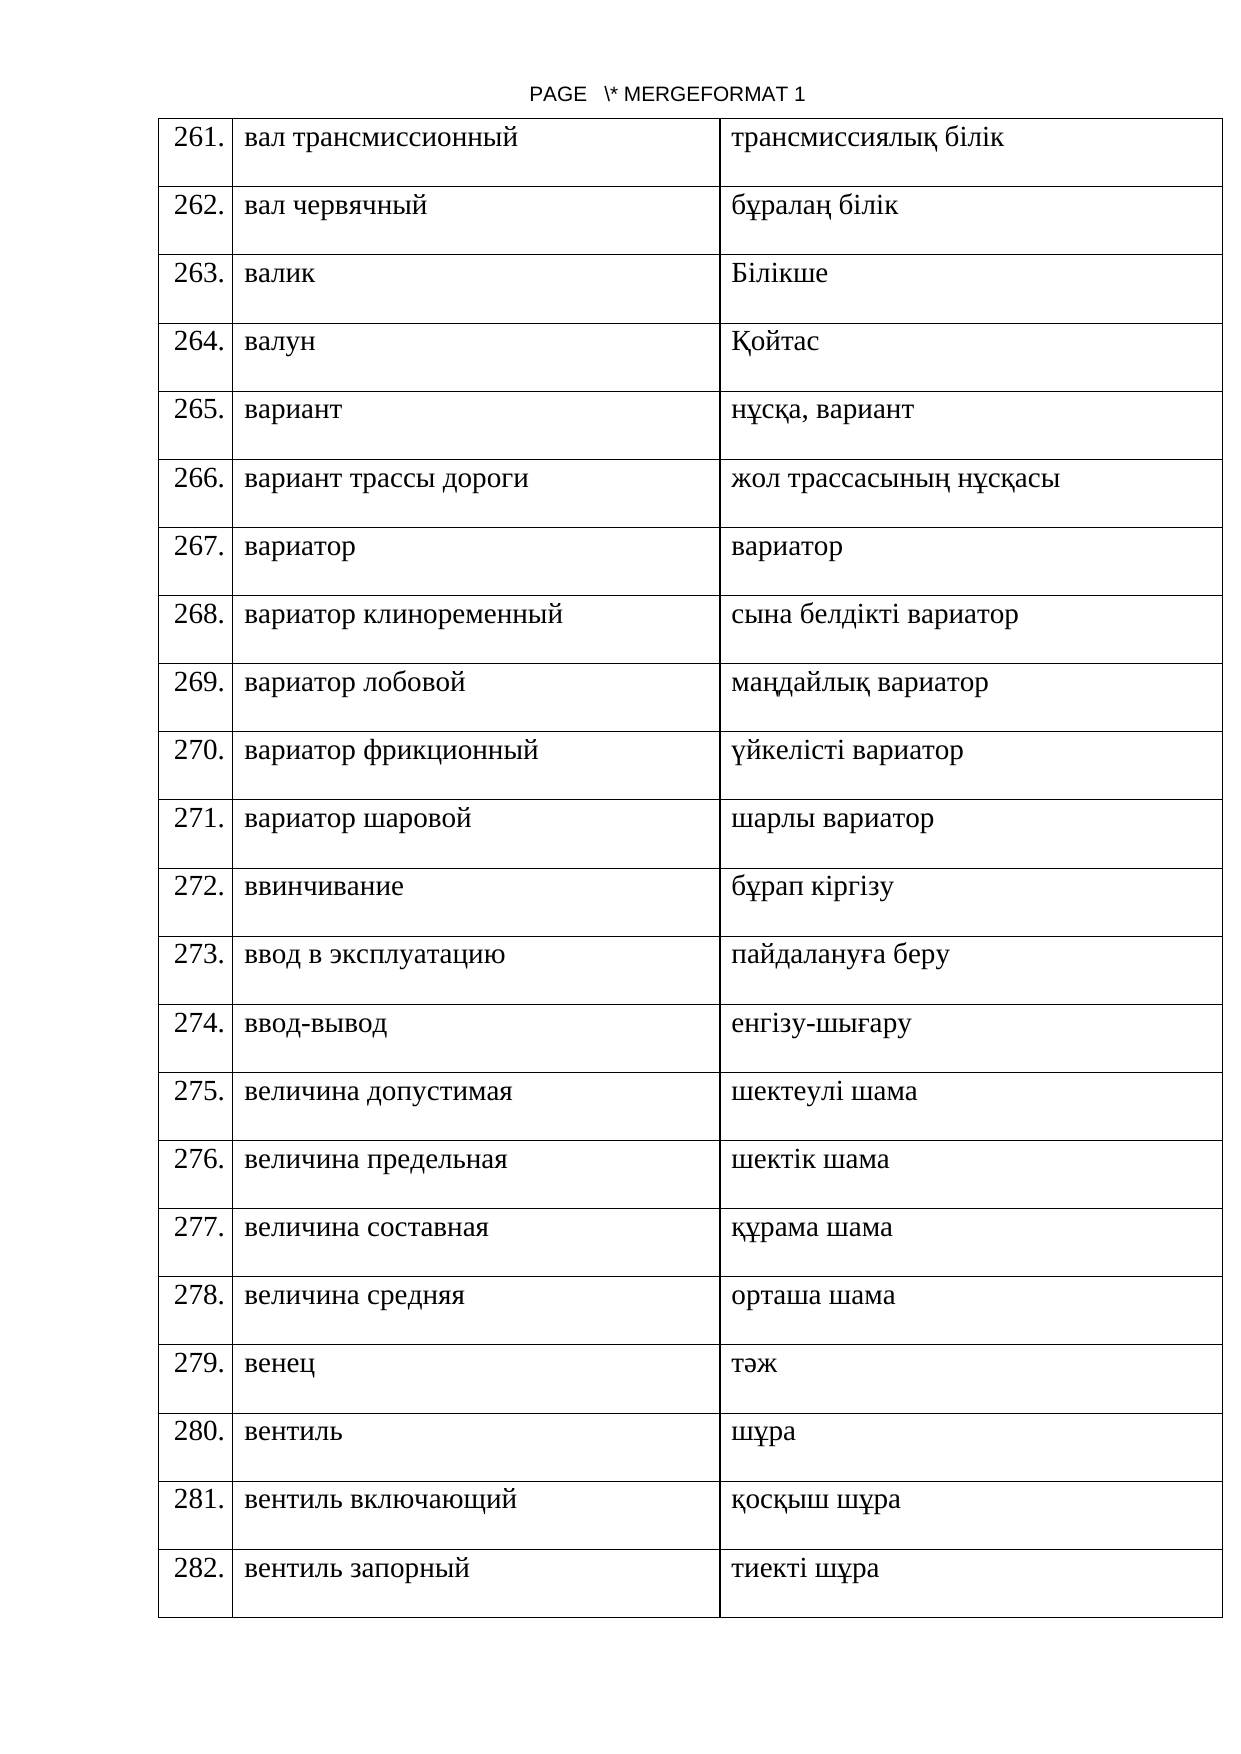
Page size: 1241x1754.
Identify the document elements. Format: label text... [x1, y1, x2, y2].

table_cell вал червячный [233, 187, 719, 254]
table_cell величина составная [233, 1209, 719, 1276]
table_cell енгізу-шығару [721, 1005, 1222, 1072]
table_cell [159, 1277, 232, 1344]
table_cell [159, 119, 232, 186]
table_cell [159, 1209, 232, 1276]
table_cell шектеулі шама [721, 1073, 1222, 1140]
table_cell бұрап кіргізу [721, 869, 1222, 936]
table_cell [159, 664, 232, 731]
table_cell вентиль включающий [233, 1482, 719, 1549]
table_cell вариант [233, 392, 719, 459]
table_cell вариатор лобовой [233, 664, 719, 731]
table_cell [159, 1141, 232, 1208]
table_cell ввод в эксплуатацию [233, 937, 719, 1004]
table_cell величина предельная [233, 1141, 719, 1208]
table_cell қосқыш шұра [721, 1482, 1222, 1549]
table_cell тәж [721, 1345, 1222, 1412]
table_cell вариатор клиноременный [233, 596, 719, 663]
table_cell [159, 1550, 232, 1617]
table_cell [159, 255, 232, 322]
table_cell [159, 596, 232, 663]
table_cell шектік шама [721, 1141, 1222, 1208]
table_cell [159, 1005, 232, 1072]
table_cell тиекті шұра [721, 1550, 1222, 1617]
table_cell вал трансмиссионный [233, 119, 719, 186]
table_cell [159, 324, 232, 391]
table_cell [159, 1073, 232, 1140]
table_cell вариатор [721, 528, 1222, 595]
table_cell шұра [721, 1414, 1222, 1481]
table_cell вариант трассы дороги [233, 460, 719, 527]
table_cell [159, 528, 232, 595]
table_cell вариатор фрикционный [233, 732, 719, 799]
table_cell величина допустимая [233, 1073, 719, 1140]
table_cell величина средняя [233, 1277, 719, 1344]
table_cell [159, 732, 232, 799]
table_cell ввинчивание [233, 869, 719, 936]
table_cell орташа шама [721, 1277, 1222, 1344]
table_cell жол трассасының нұсқасы [721, 460, 1222, 527]
table_cell вариатор [233, 528, 719, 595]
table_cell [159, 1482, 232, 1549]
table_cell [159, 800, 232, 867]
table_cell сына белдікті вариатор [721, 596, 1222, 663]
table_cell ввод-вывод [233, 1005, 719, 1072]
table_cell [159, 1414, 232, 1481]
table_cell вариатор шаровой [233, 800, 719, 867]
table_cell вентиль [233, 1414, 719, 1481]
table_cell үйкелісті вариатор [721, 732, 1222, 799]
table_cell [159, 187, 232, 254]
table_cell нұсқа, вариант [721, 392, 1222, 459]
table_cell венец [233, 1345, 719, 1412]
table_cell Қойтас [721, 324, 1222, 391]
table_cell [159, 869, 232, 936]
table_cell маңдайлық вариатор [721, 664, 1222, 731]
table_cell құрама шама [721, 1209, 1222, 1276]
table_cell Білікше [721, 255, 1222, 322]
table_cell [159, 937, 232, 1004]
table_cell трансмиссиялық білік [721, 119, 1222, 186]
table_cell [159, 460, 232, 527]
table_cell валун [233, 324, 719, 391]
table_cell валик [233, 255, 719, 322]
table_cell пайдалануға беру [721, 937, 1222, 1004]
table_cell шарлы вариатор [721, 800, 1222, 867]
table_cell вентиль запорный [233, 1550, 719, 1617]
table_cell [159, 1345, 232, 1412]
table_cell [159, 392, 232, 459]
table_cell бұралаң білік [721, 187, 1222, 254]
